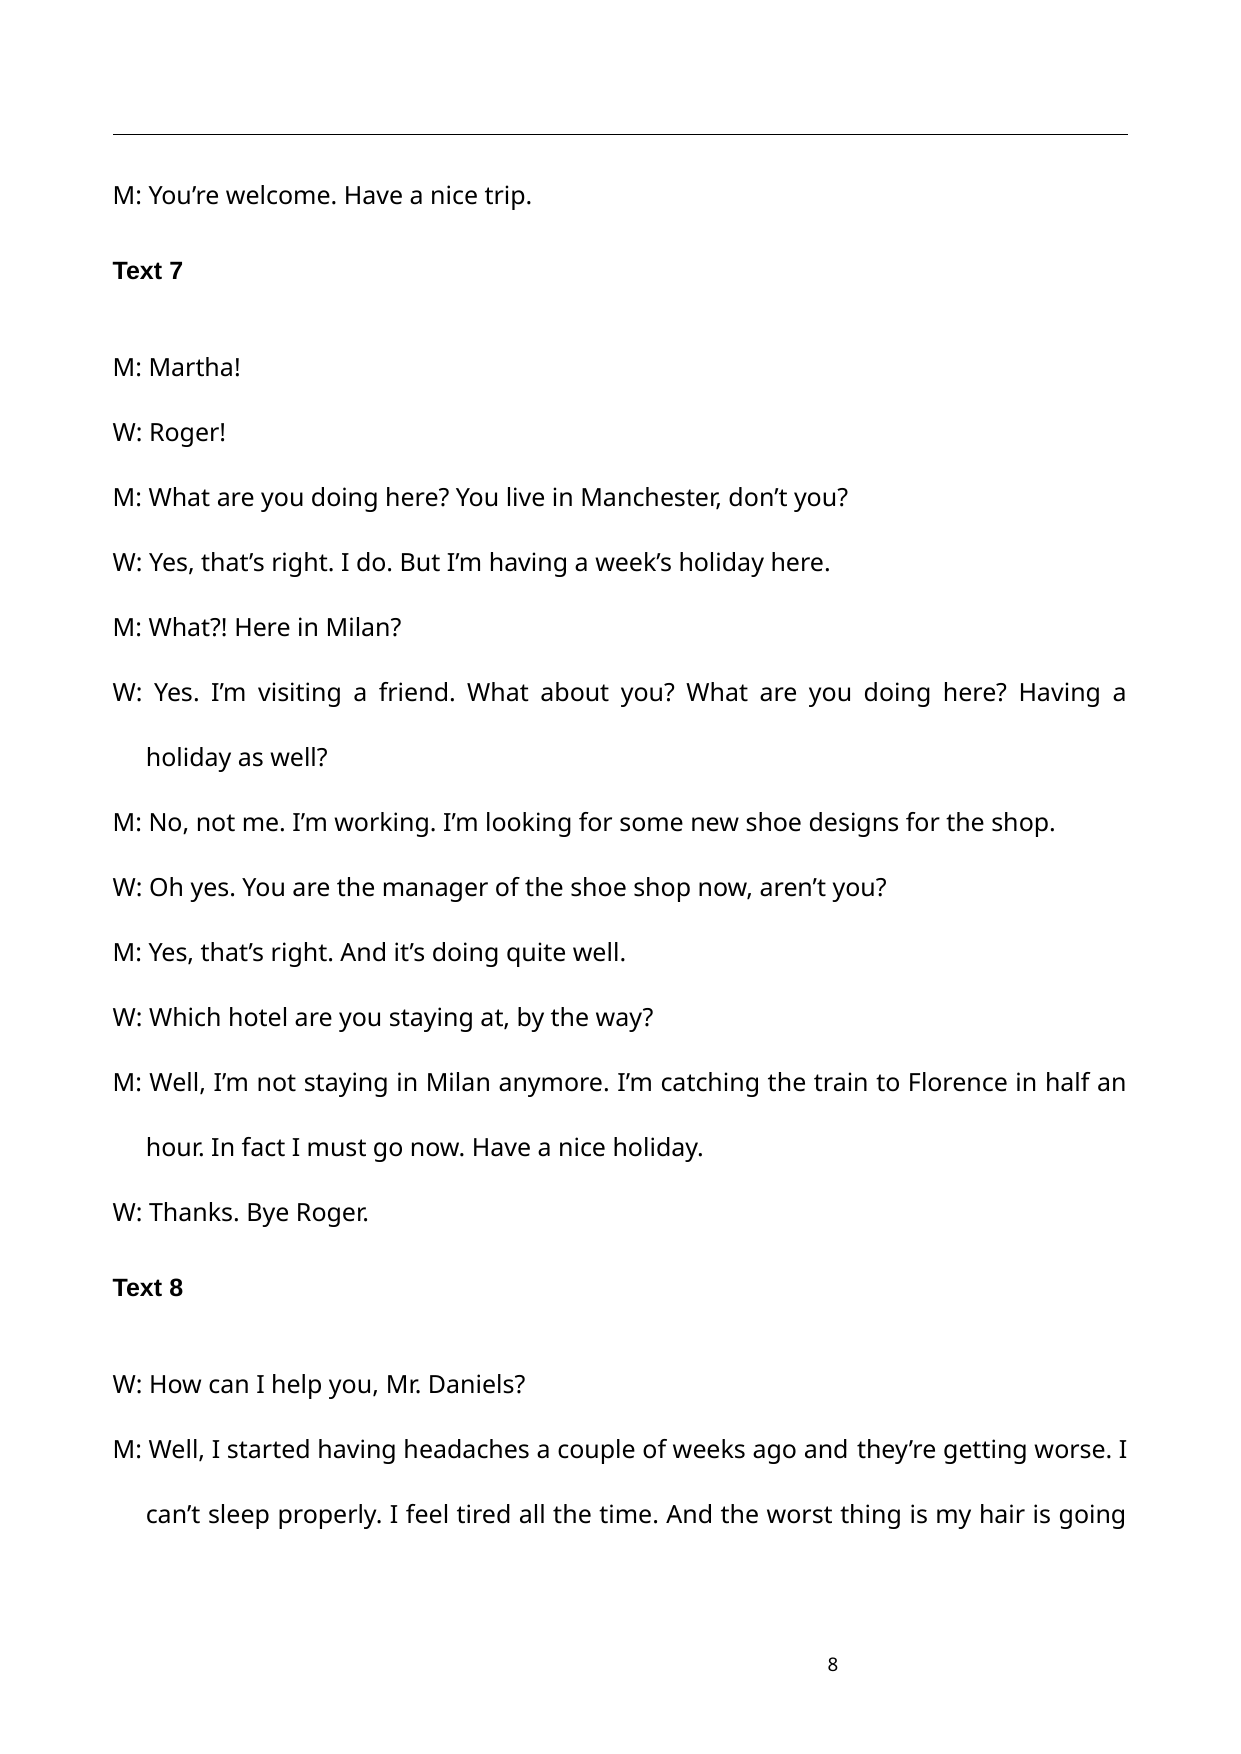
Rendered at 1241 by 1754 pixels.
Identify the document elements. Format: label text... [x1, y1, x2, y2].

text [112, 1417, 1128, 1547]
text W: Roger! [112, 399, 1128, 464]
text M: Yes, that’s right. And it’s doing quite well. [112, 919, 1128, 984]
subtitle Text 8 [112, 1271, 1128, 1304]
text M: You’re welcome. Have a nice trip. [112, 162, 1128, 227]
text W: Which hotel are you staying at, by the way? [112, 984, 1128, 1049]
subtitle Text 7 [112, 254, 1128, 287]
text W: How can I help you, Mr. Daniels? [112, 1352, 1128, 1417]
text M: No, not me. I’m working. I’m looking for some new shoe designs for the shop. [112, 789, 1128, 854]
text M: What?! Here in Milan? [112, 594, 1128, 659]
text M: What are you doing here? You live in Manchester, don’t you? [112, 464, 1128, 529]
text W: Yes, that’s right. I do. But I’m having a week’s holiday here. [112, 529, 1128, 594]
text W: Oh yes. You are the manager of the shoe shop now, aren’t you? [112, 854, 1128, 919]
text W: Yes. I’m visiting a friend. What about you? What are you doing here? Having a holiday as well? [112, 659, 1128, 789]
text M: Martha! [112, 334, 1128, 399]
text M: Well, I’m not staying in Milan anymore. I’m catching the train to Florence in half an hour. In fact I must go now. Have a nice holiday. [112, 1049, 1128, 1179]
text W: Thanks. Bye Roger. [112, 1179, 1128, 1244]
